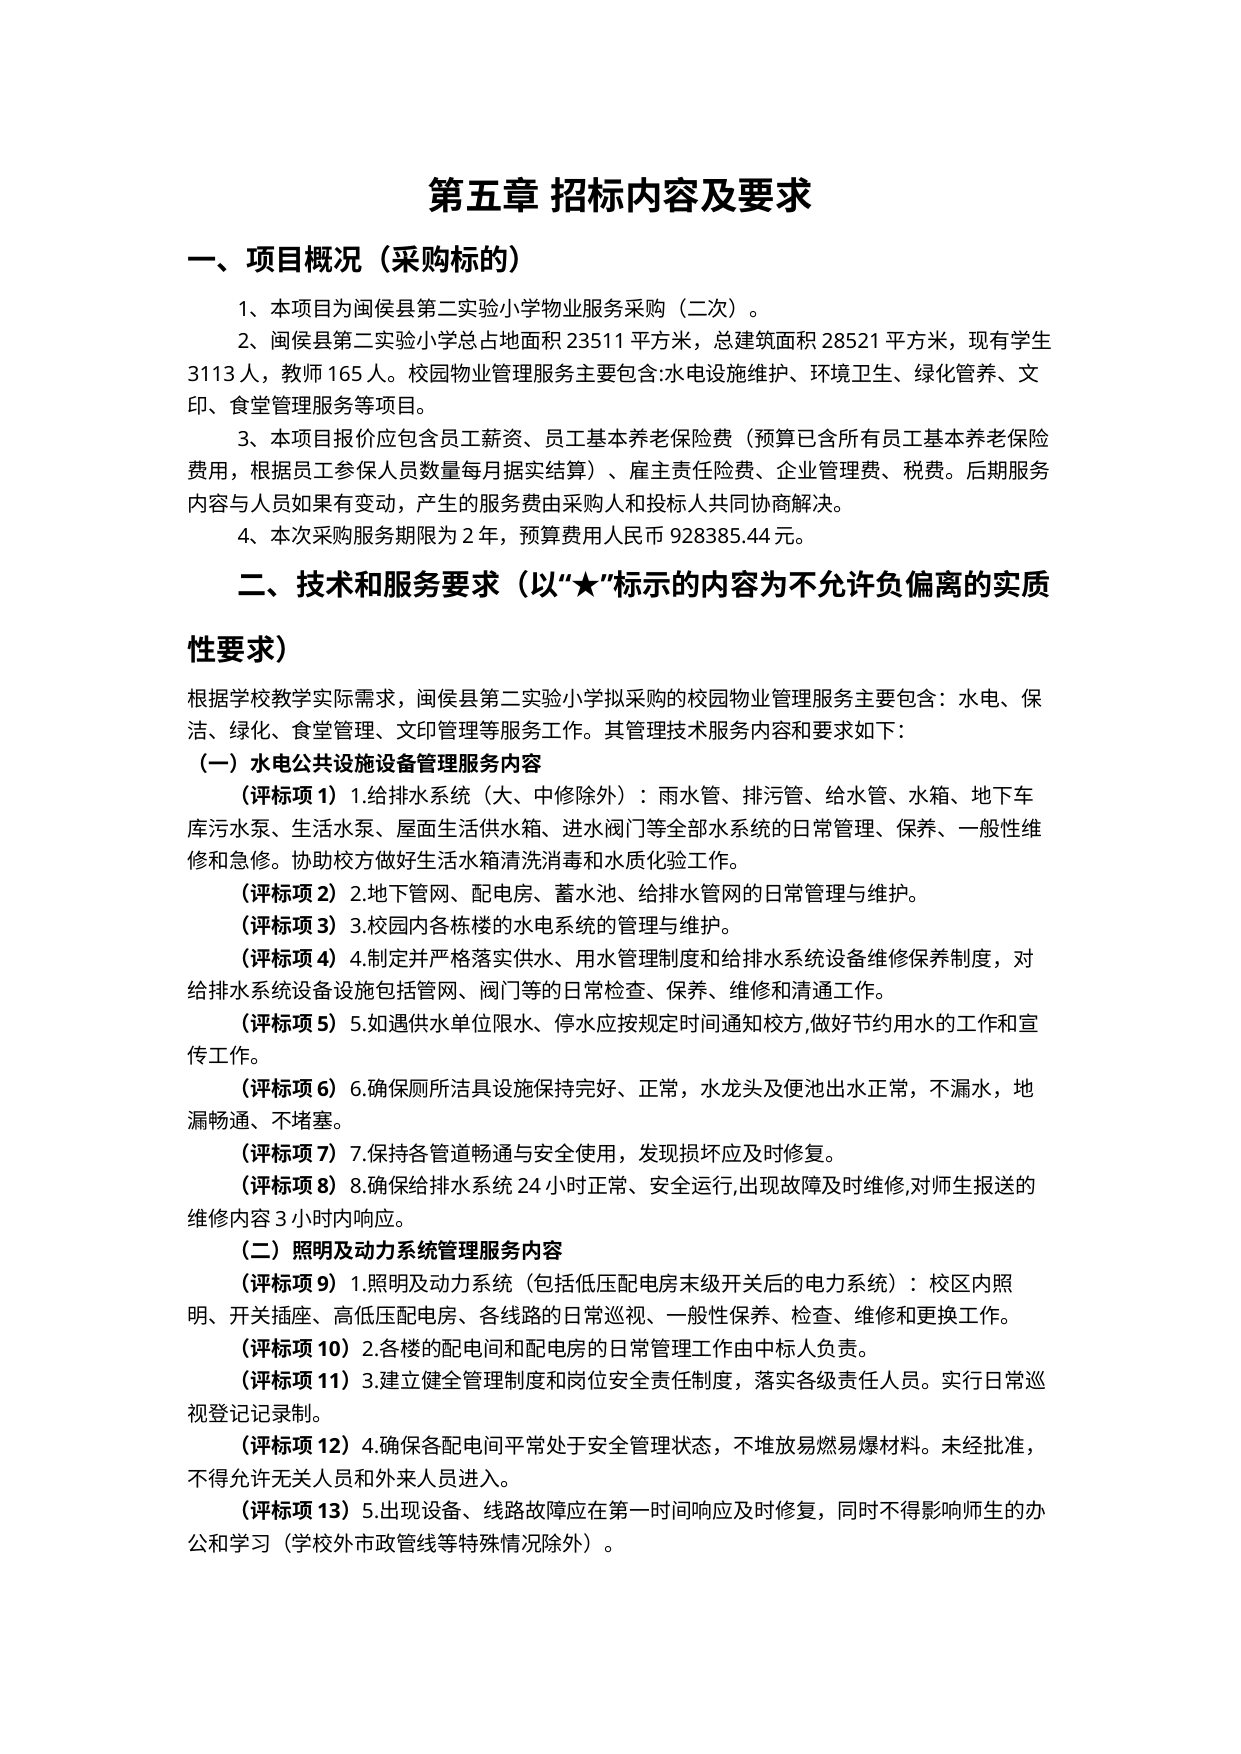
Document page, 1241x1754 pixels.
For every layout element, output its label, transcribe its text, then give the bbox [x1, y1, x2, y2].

text （评标项1）1.给排水系统（大、中修除外）：雨水管、排污管、给水管、水箱、地下车库污水泵、生活水泵、屋面生活供水箱、进水阀门等全部水系统的日常管理、保养、一般性维修和急修。协助校方做好生活水箱清洗消毒和水质化验工作。 [187, 779, 1053, 877]
text （一）水电公共设施设备管理服务内容 [187, 747, 1053, 779]
text （评标项11）3.建立健全管理制度和岗位安全责任制度，落实各级责任人员。实行日常巡视登记记录制。 [187, 1364, 1053, 1429]
text （评标项4）4.制定并严格落实供水、用水管理制度和给排水系统设备维修保养制度，对给排水系统设备设施包括管网、阀门等的日常检查、保养、维修和清通工作。 [187, 942, 1053, 1007]
text （评标项7）7.保持各管道畅通与安全使用，发现损坏应及时修复。 [187, 1137, 1053, 1169]
text 一、项目概况（采购标的） [187, 227, 1053, 292]
text （二）照明及动力系统管理服务内容 [187, 1234, 1053, 1267]
text 3、本项目报价应包含员工薪资、员工基本养老保险费（预算已含所有员工基本养老保险费用，根据员工参保人员数量每月据实结算）、雇主责任险费、企业管理费、税费。后期服务内容与人员如果有变动，产生的服务费由采购人和投标人共同协商解决。 [187, 422, 1053, 519]
text 第五章 招标内容及要求 [187, 162, 1053, 227]
text 二、技术和服务要求（以“★”标示的内容为不允许负偏离的实质性要求） [187, 552, 1053, 682]
text （评标项2）2.地下管网、配电房、蓄水池、给排水管网的日常管理与维护。 [187, 877, 1053, 909]
text （评标项12）4.确保各配电间平常处于安全管理状态，不堆放易燃易爆材料。未经批准，不得允许无关人员和外来人员进入。 [187, 1429, 1053, 1494]
text （评标项8）8.确保给排水系统24小时正常、安全运行,出现故障及时维修,对师生报送的维修内容3小时内响应。 [187, 1169, 1053, 1234]
text 2、闽侯县第二实验小学总占地面积23511平方米，总建筑面积28521平方米，现有学生3113人，教师165人。校园物业管理服务主要包含:水电设施维护、环境卫生、绿化管养、文印、食堂管理服务等项目。 [187, 324, 1053, 422]
text 1、本项目为闽侯县第二实验小学物业服务采购（二次）。 [187, 292, 1053, 324]
text （评标项9）1.照明及动力系统（包括低压配电房末级开关后的电力系统）：校区内照明、开关插座、高低压配电房、各线路的日常巡视、一般性保养、检查、维修和更换工作。 [187, 1267, 1053, 1332]
text （评标项3）3.校园内各栋楼的水电系统的管理与维护。 [187, 909, 1053, 942]
text （评标项6）6.确保厕所洁具设施保持完好、正常，水龙头及便池出水正常，不漏水，地漏畅通、不堵塞。 [187, 1072, 1053, 1137]
text （评标项5）5.如遇供水单位限水、停水应按规定时间通知校方,做好节约用水的工作和宣传工作。 [187, 1007, 1053, 1072]
text 4、本次采购服务期限为2年，预算费用人民币928385.44元。 [187, 519, 1053, 552]
text 根据学校教学实际需求，闽侯县第二实验小学拟采购的校园物业管理服务主要包含：水电、保洁、绿化、食堂管理、文印管理等服务工作。其管理技术服务内容和要求如下： [187, 682, 1053, 747]
text （评标项13）5.出现设备、线路故障应在第一时间响应及时修复，同时不得影响师生的办公和学习（学校外市政管线等特殊情况除外）。 [187, 1494, 1053, 1559]
text （评标项10）2.各楼的配电间和配电房的日常管理工作由中标人负责。 [187, 1332, 1053, 1364]
